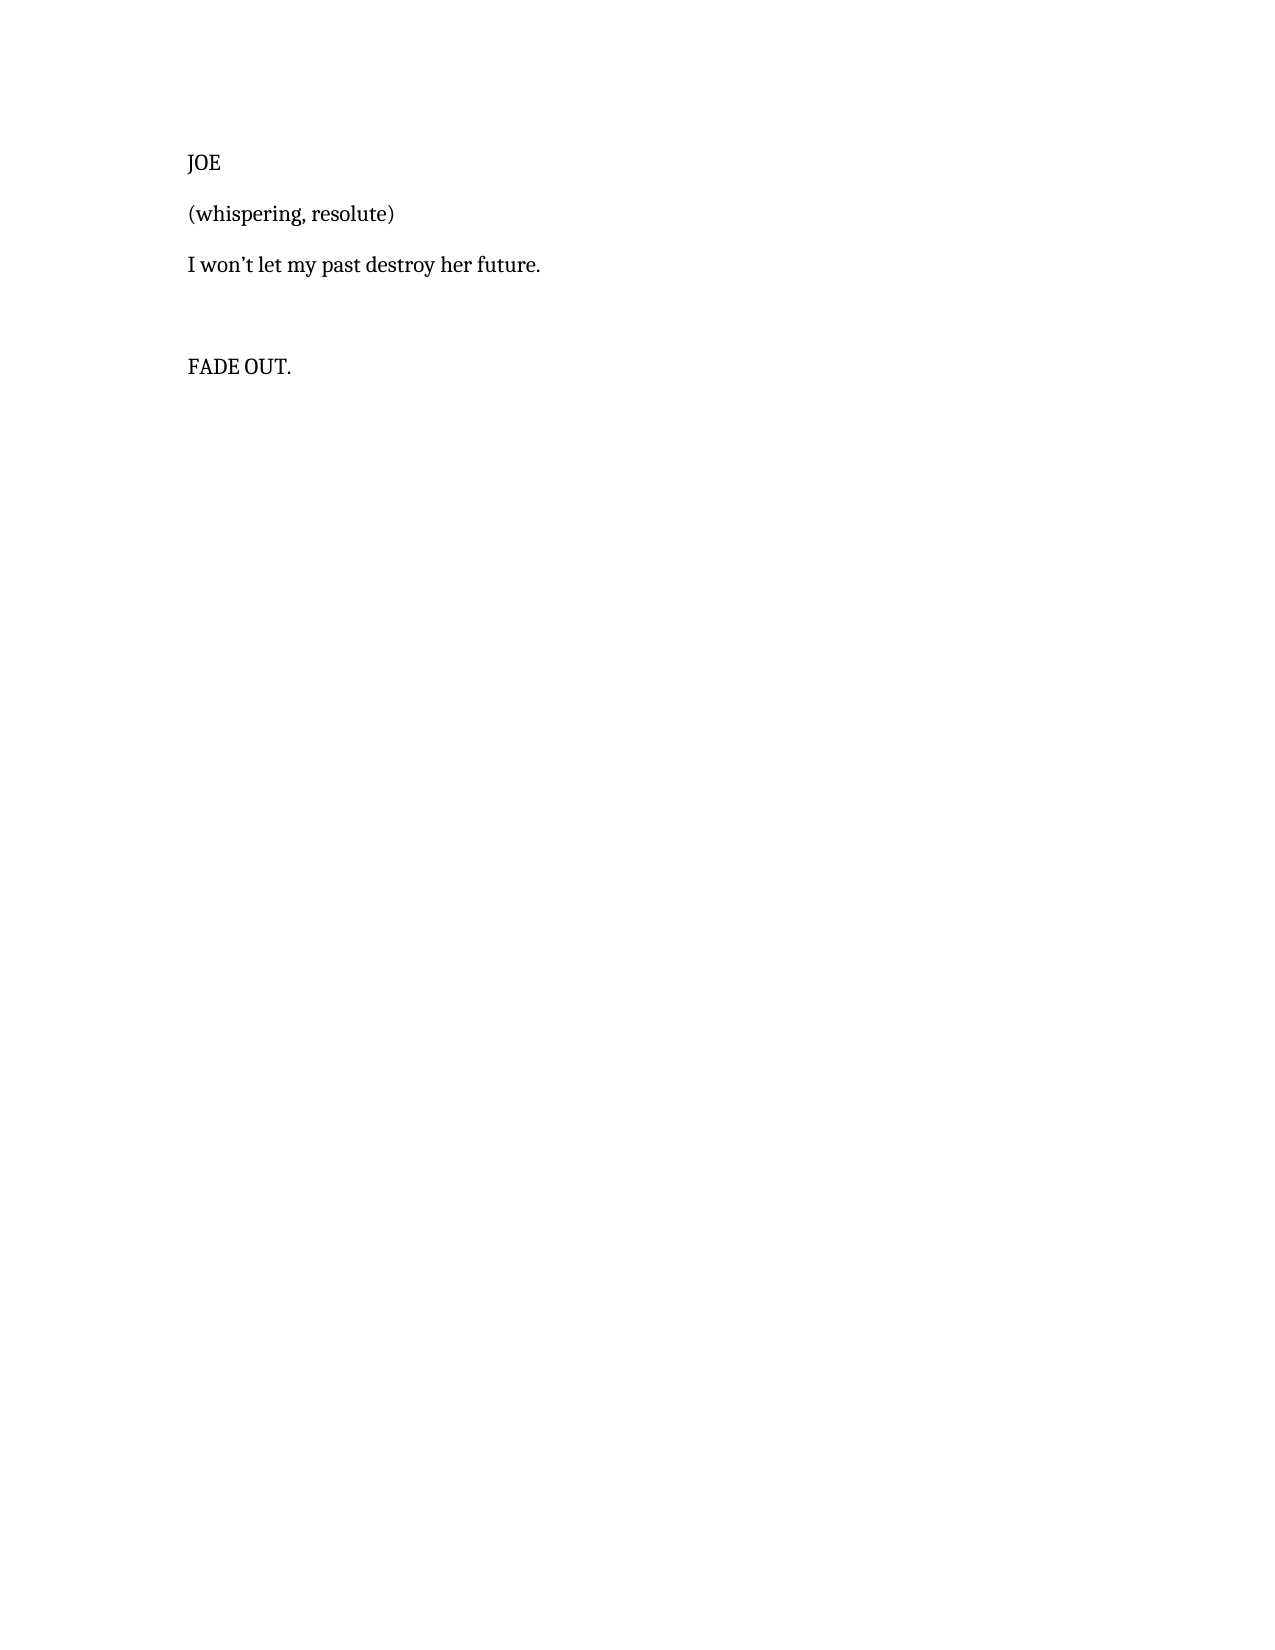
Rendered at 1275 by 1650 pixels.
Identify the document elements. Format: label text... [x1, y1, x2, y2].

text (whispering, resolute) [187, 201, 1087, 227]
text JOE [187, 150, 1087, 176]
text I won’t let my past destroy her future. [187, 252, 1087, 278]
text FADE OUT. [187, 354, 1087, 381]
